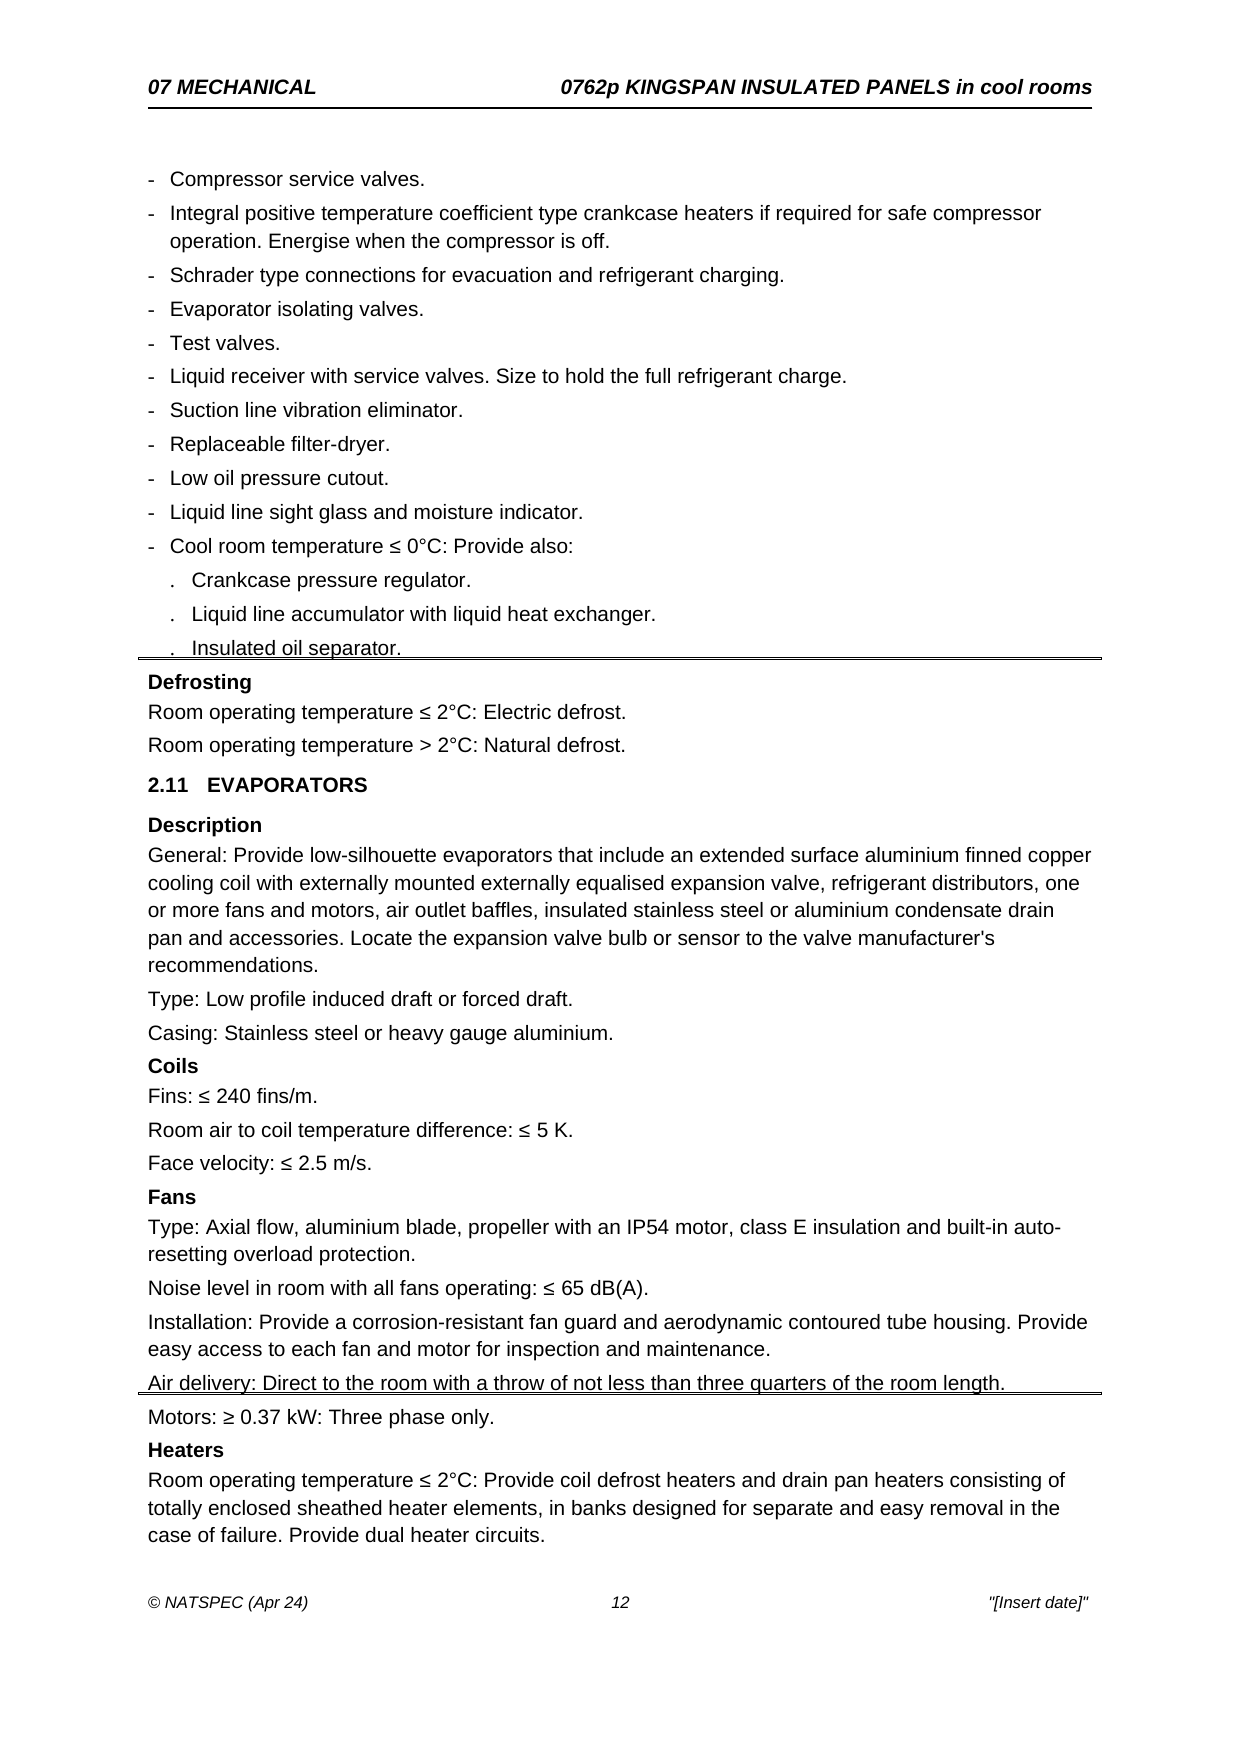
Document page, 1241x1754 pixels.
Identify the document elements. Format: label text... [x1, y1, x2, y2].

text Replaceable filter-dryer. [148, 432, 1092, 456]
text Insulated oil separator. [169, 636, 1092, 657]
text Type: Axial flow, aluminium blade, propeller with an IP54 motor, class E insulation and built-in auto-resetting overload protection. [148, 1214, 1092, 1266]
text General: Provide low-silhouette evaporators that include an extended surface aluminium finned copper cooling coil with externally mounted externally equalised expansion valve, refrigerant distributors, one or more fans and motors, air outlet baffles, insulated stainless steel or aluminium condensate drain pan and accessories. Locate the expansion valve bulb or sensor to the valve manufacturer's recommendations. [148, 843, 1092, 977]
text Integral positive temperature coefficient type crankcase heaters if required for safe compressor operation. Energise when the compressor is off. [148, 201, 1092, 253]
text Fins: ≤ 240 fins/m. [148, 1084, 1092, 1108]
text Cool room temperature ≤ 0°C: Provide also: [148, 534, 1092, 558]
text Compressor service valves. [148, 167, 1092, 191]
text Crankcase pressure regulator. [169, 568, 1092, 592]
text Face velocity: ≤ 2.5 m/s. [148, 1151, 1092, 1175]
text Liquid line accumulator with liquid heat exchanger. [169, 602, 1092, 626]
subtitle Defrosting [148, 670, 1092, 694]
text Type: Low profile induced draft or forced draft. [148, 987, 1092, 1011]
text Suction line vibration eliminator. [148, 398, 1092, 422]
text Air delivery: Direct to the room with a throw of not less than three quarters of the room length. [148, 1371, 1092, 1392]
text Room operating temperature ≤ 2°C: Electric defrost. [148, 699, 1092, 723]
text Liquid receiver with service valves. Size to hold the full refrigerant charge. [148, 364, 1092, 388]
text Noise level in room with all fans operating: ≤ 65 dB(A). [148, 1276, 1092, 1300]
text Evaporator isolating valves. [148, 296, 1092, 321]
text Schrader type connections for evacuation and refrigerant charging. [148, 262, 1092, 287]
text Low oil pressure cutout. [148, 466, 1092, 490]
text Installation: Provide a corrosion-resistant fan guard and aerodynamic contoured tube housing. Provide easy access to each fan and motor for inspection and maintenance. [148, 1309, 1092, 1361]
text Test valves. [148, 330, 1092, 354]
text Room operating temperature > 2°C: Natural defrost. [148, 733, 1092, 757]
subtitle EVAPORATORS [148, 773, 1092, 797]
subtitle Fans [148, 1185, 1092, 1209]
subtitle Description [148, 813, 1092, 837]
text Liquid line sight glass and moisture indicator. [148, 500, 1092, 524]
text Motors: ≥ 0.37 kW: Three phase only. [148, 1404, 1092, 1428]
text Casing: Stainless steel or heavy gauge aluminium. [148, 1020, 1092, 1044]
subtitle Coils [148, 1054, 1092, 1078]
text Room air to coil temperature difference: ≤ 5 K. [148, 1117, 1092, 1141]
text Room operating temperature ≤ 2°C: Provide coil defrost heaters and drain pan heaters consisting of totally enclosed sheathed heater elements, in banks designed for separate and easy removal in the case of failure. Provide dual heater circuits. [148, 1468, 1092, 1547]
subtitle Heaters [148, 1438, 1092, 1462]
